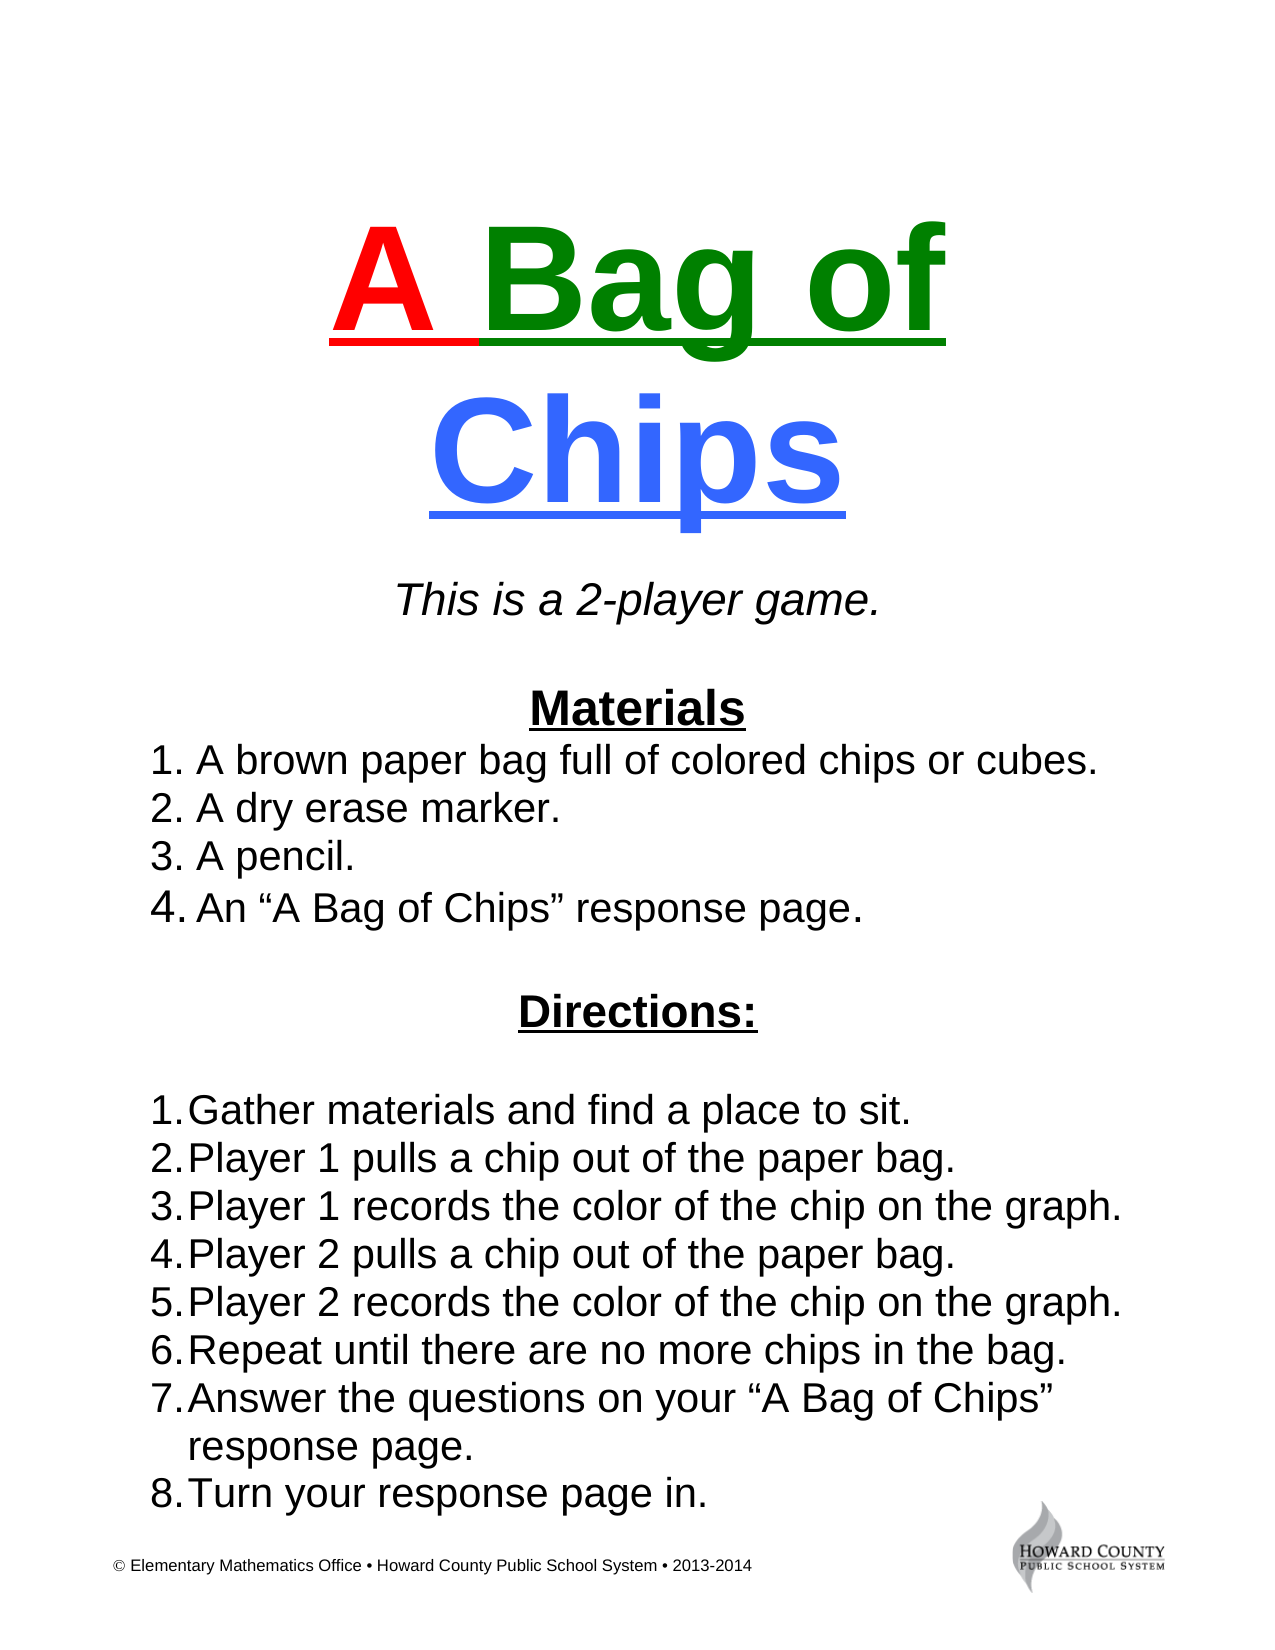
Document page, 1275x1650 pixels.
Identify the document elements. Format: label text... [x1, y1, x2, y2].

list Answer the questions on your “A Bag of Chips” response page. [150, 1373, 1162, 1469]
list An “A Bag of Chips” response page. [150, 879, 1162, 932]
list Player 2 pulls a chip out of the paper bag. [150, 1229, 1162, 1277]
list Repeat until there are no more chips in the bag. [150, 1325, 1162, 1373]
list Player 2 records the color of the chip on the graph. [150, 1277, 1162, 1325]
list Turn your response page in. [150, 1469, 1162, 1517]
text A Bag of Chips [112, 189, 1162, 534]
list A dry erase marker. [150, 784, 1162, 832]
picture [1012, 1501, 1165, 1593]
list A pencil. [150, 832, 1162, 879]
text This is a 2-player game. [112, 573, 1162, 626]
list A brown paper bag full of colored chips or cubes. [150, 736, 1162, 784]
text Materials [112, 678, 1162, 736]
text Directions: [112, 985, 1162, 1038]
list Player 1 pulls a chip out of the paper bag. [150, 1133, 1162, 1181]
list Player 1 records the color of the chip on the graph. [150, 1181, 1162, 1229]
list Gather materials and find a place to sit. [150, 1086, 1162, 1133]
